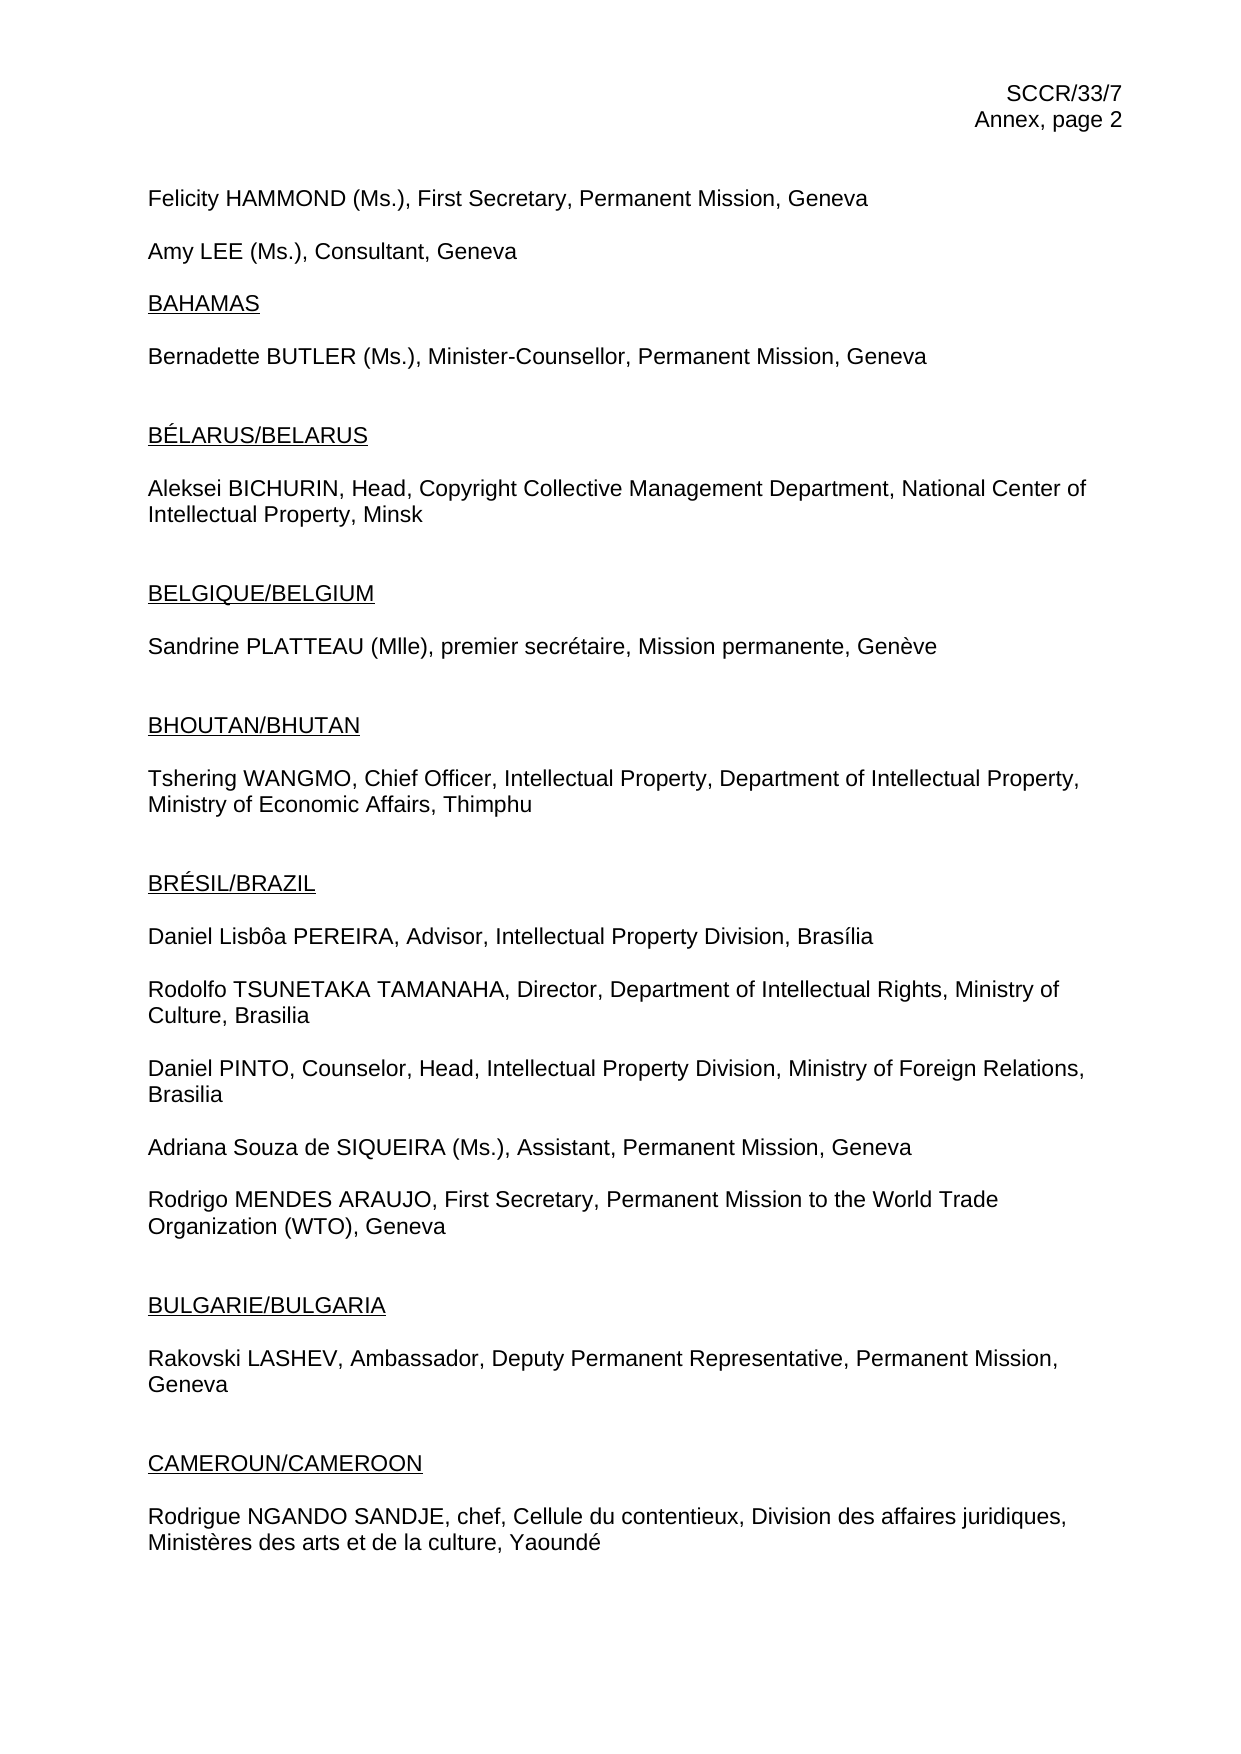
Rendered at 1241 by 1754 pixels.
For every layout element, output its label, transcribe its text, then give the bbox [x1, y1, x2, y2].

text BRÉSIL/BRAZIL [148, 870, 1122, 896]
text BULGARIE/BULGARIA [148, 1292, 1122, 1318]
text Rakovski LASHEV, Ambassador, Deputy Permanent Representative, Permanent Mission, Geneva [148, 1344, 1122, 1397]
text CAMEROUN/CAMEROON [148, 1450, 1122, 1476]
text BAHAMAS [148, 290, 1122, 317]
text Adriana Souza de SIQUEIRA (Ms.), Assistant, Permanent Mission, Geneva [148, 1134, 1122, 1160]
text Felicity HAMMOND (Ms.), First Secretary, Permanent Mission, Geneva [148, 185, 1122, 211]
text Sandrine PLATTEAU (Mlle), premier secrétaire, Mission permanente, Genève [148, 633, 1122, 659]
text Aleksei BICHURIN, Head, Copyright Collective Management Department, National Center of Intellectual Property, Minsk [148, 475, 1122, 527]
text Daniel PINTO, Counselor, Head, Intellectual Property Division, Ministry of Foreign Relations, Brasilia [148, 1054, 1122, 1107]
text BÉLARUS/BELARUS [148, 422, 1122, 448]
text BELGIQUE/BELGIUM [148, 580, 1122, 607]
text Tshering WANGMO, Chief Officer, Intellectual Property, Department of Intellectual Property, Ministry of Economic Affairs, Thimphu [148, 765, 1122, 817]
text Bernadette BUTLER (Ms.), Minister-Counsellor, Permanent Mission, Geneva [148, 343, 1122, 369]
text Rodrigo MENDES ARAUJO, First Secretary, Permanent Mission to the World Trade Organization (WTO), Geneva [148, 1186, 1122, 1239]
text Rodrigue NGANDO SANDJE, chef, Cellule du contentieux, Division des affaires juridiques, Ministères des arts et de la culture, Yaoundé [148, 1503, 1122, 1555]
text Rodolfo TSUNETAKA TAMANAHA, Director, Department of Intellectual Rights, Ministry of Culture, Brasilia [148, 976, 1122, 1028]
text BHOUTAN/BHUTAN [148, 712, 1122, 738]
text Daniel Lisbôa PEREIRA, Advisor, Intellectual Property Division, Brasília [148, 923, 1122, 949]
text Amy LEE (Ms.), Consultant, Geneva [148, 238, 1122, 264]
